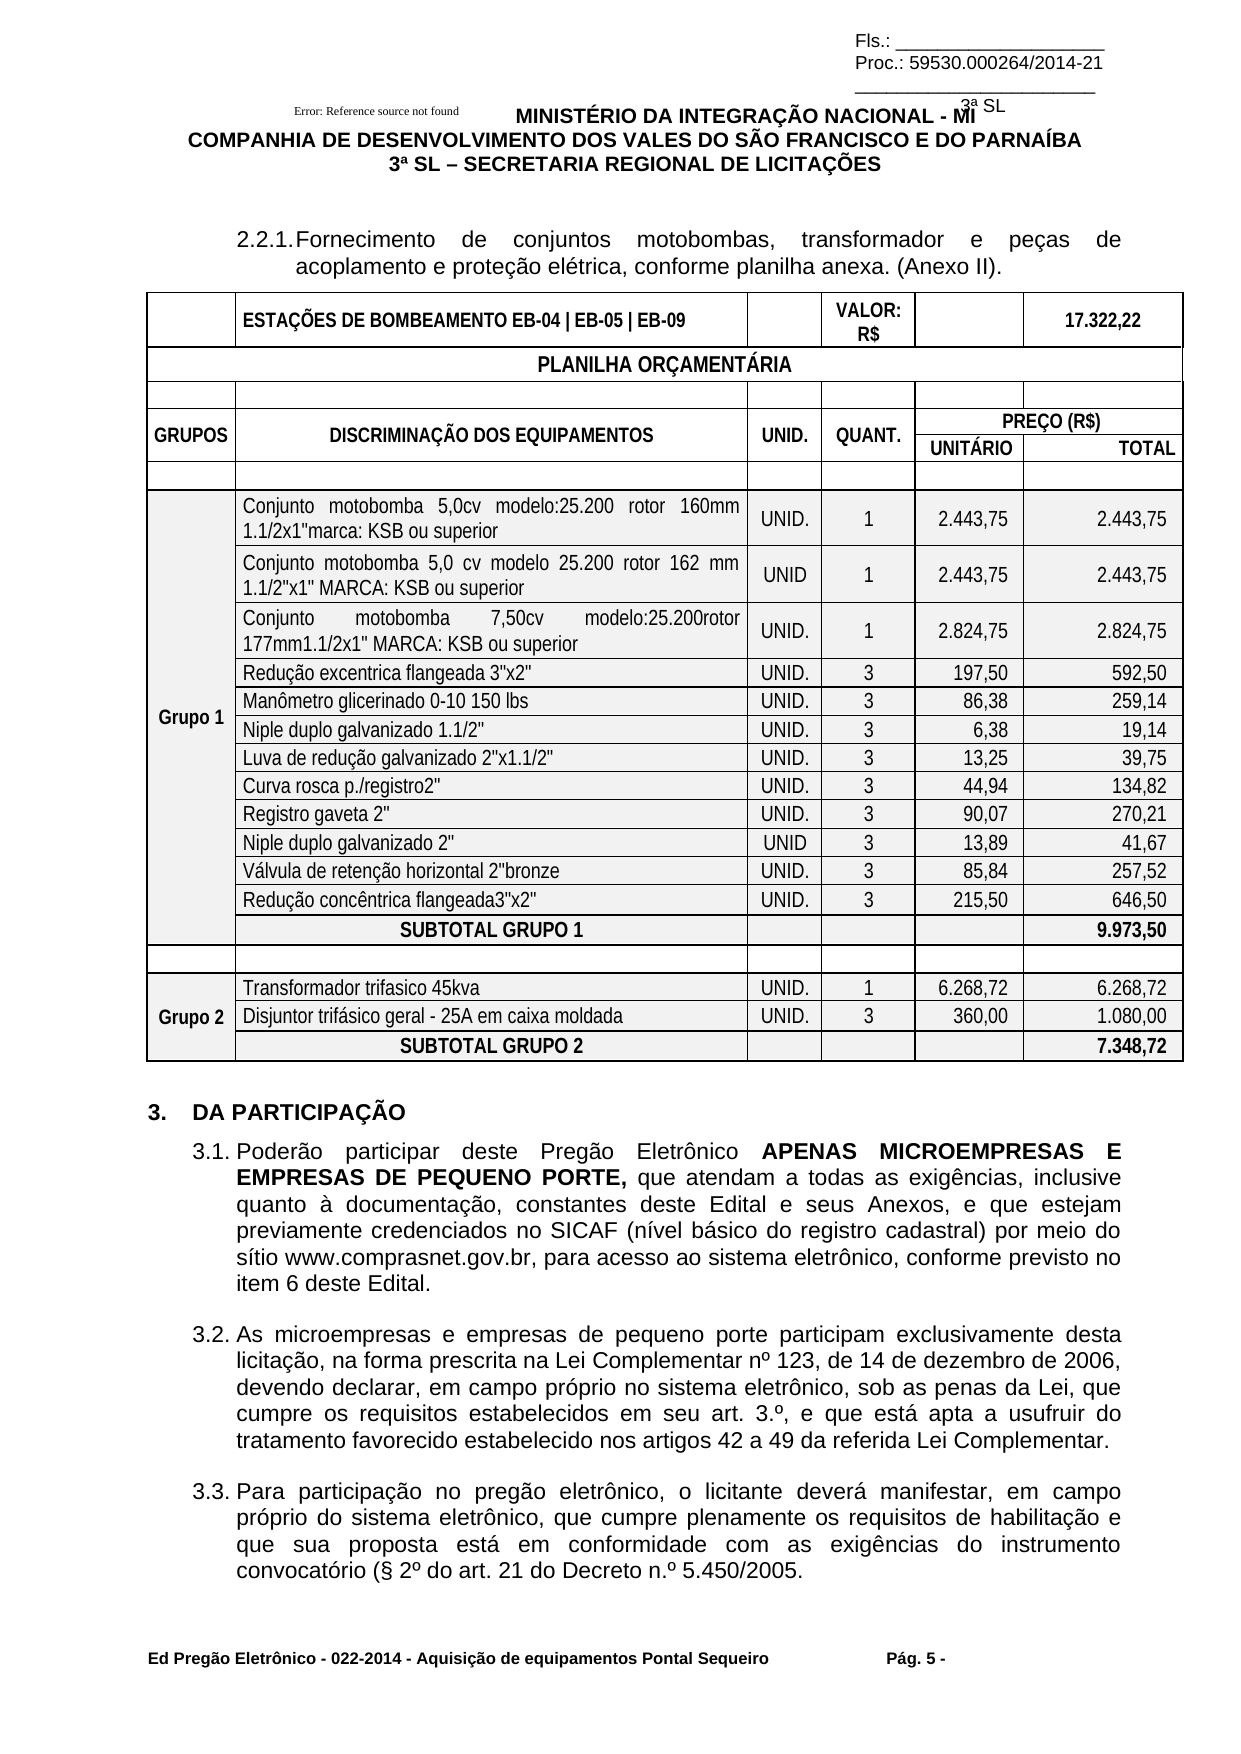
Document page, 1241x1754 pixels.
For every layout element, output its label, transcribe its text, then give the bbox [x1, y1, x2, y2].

table_cell Grupo 2 [148, 974, 235, 1059]
table_cell UNID. [748, 800, 821, 827]
table_cell UNID. [748, 857, 821, 884]
table_cell [748, 916, 821, 943]
table_cell 1 [822, 974, 914, 1000]
table_cell Niple duplo galvanizado 2" [236, 829, 747, 856]
list As microempresas e empresas de pequeno porte participam exclusivamente desta licitação, na forma prescrita na Lei Complementar nº 123, de 14 de dezembro de 2006, devendo declarar, em campo próprio no sistema eletrônico, sob as penas da Lei, que cumpre os requisitos estabelecidos em seu art. 3.º, e que está apta a usufruir do tratamento favorecido estabelecido nos artigos 42 a 49 da referida Lei Complementar. [192, 1321, 1122, 1453]
table_cell [916, 946, 1023, 972]
table_cell 85,84 [916, 857, 1023, 884]
table_cell 3 [822, 744, 914, 771]
table_cell Conjunto motobomba 7,50cv modelo:25.200rotor 177mm1.1/2x1" MARCA: KSB ou superior [236, 603, 747, 658]
table_cell 270,21 [1024, 800, 1182, 827]
table_cell UNID. [748, 1001, 821, 1030]
table_cell 90,07 [916, 800, 1023, 827]
table_cell 2.443,75 [916, 546, 1023, 602]
table_cell 259,14 [1024, 688, 1182, 714]
table_cell [822, 462, 914, 489]
table_cell [916, 916, 1023, 943]
table_cell 3 [822, 829, 914, 856]
table_cell [236, 462, 747, 489]
table_cell PREÇO (R$) [916, 409, 1182, 434]
table_cell Redução concêntrica flangeada3"x2" [236, 885, 747, 914]
table_cell 215,50 [916, 885, 1023, 914]
table_cell 19,14 [1024, 716, 1182, 743]
table_header [148, 293, 235, 346]
table_cell UNITÁRIO [916, 435, 1023, 461]
table_cell [148, 382, 235, 407]
table_cell 6,38 [916, 716, 1023, 743]
table_cell 1 [822, 546, 914, 602]
table_cell 2.443,75 [1024, 491, 1182, 545]
table_cell Registro gaveta 2" [236, 800, 747, 827]
table_cell [916, 382, 1023, 407]
table_cell [822, 946, 914, 972]
table_cell [748, 382, 821, 407]
table_header VALOR: R$ [822, 293, 914, 346]
table_cell 592,50 [1024, 659, 1182, 686]
table_cell GRUPOS [148, 409, 235, 461]
table_cell 3 [822, 688, 914, 714]
table_cell 646,50 [1024, 885, 1182, 914]
table_cell Válvula de retenção horizontal 2"bronze [236, 857, 747, 884]
table_cell DISCRIMINAÇÃO DOS EQUIPAMENTOS [236, 409, 747, 461]
table_cell UNID. [748, 603, 821, 658]
table_cell UNID. [748, 885, 821, 914]
table_cell [916, 1032, 1023, 1059]
table_cell 1 [822, 603, 914, 658]
table_cell 9.973,50 [1024, 916, 1182, 943]
table_cell [916, 462, 1023, 489]
table_cell 3 [822, 857, 914, 884]
table_cell [1024, 381, 1182, 407]
table_cell [148, 462, 235, 489]
table_cell 2.443,75 [1024, 546, 1182, 602]
table_cell TOTAL [1024, 435, 1182, 461]
table_header ESTAÇÕES DE BOMBEAMENTO EB-04 | EB-05 | EB-09 [236, 293, 747, 346]
table_cell 3 [822, 800, 914, 827]
table_cell Redução excentrica flangeada 3"x2" [236, 659, 747, 686]
table_cell [822, 382, 914, 407]
table_cell [236, 382, 747, 407]
table_cell UNID. [748, 409, 821, 461]
table_cell 3 [822, 659, 914, 686]
table_cell 7.348,72 [1024, 1032, 1182, 1059]
table_cell SUBTOTAL GRUPO 2 [236, 1032, 747, 1059]
table_cell Grupo 1 [148, 491, 235, 943]
list Fornecimento de conjuntos motobombas, transformador e peças de acoplamento e proteção elétrica, conforme planilha anexa. (Anexo II). [236, 226, 1122, 279]
table_cell 86,38 [916, 688, 1023, 714]
table_cell UNID [748, 829, 821, 856]
table_cell UNID. [748, 974, 821, 1000]
table_cell Transformador trifasico 45kva [236, 974, 747, 1000]
table_cell UNID. [748, 688, 821, 714]
table_cell UNID. [748, 716, 821, 743]
table_cell Curva rosca p./registro2" [236, 772, 747, 799]
table_cell 6.268,72 [916, 974, 1023, 1000]
table_cell QUANT. [822, 409, 914, 461]
table_cell [1024, 462, 1182, 489]
table_header [916, 293, 1023, 346]
table_cell Manômetro glicerinado 0-10 150 lbs [236, 688, 747, 714]
table_cell UNID. [748, 772, 821, 799]
table_cell 41,67 [1024, 829, 1182, 856]
table_cell 3 [822, 1001, 914, 1030]
list DA PARTICIPAÇÃO [148, 1099, 1122, 1126]
table_cell SUBTOTAL GRUPO 1 [236, 916, 747, 943]
table_cell 134,82 [1024, 772, 1182, 799]
table_cell PLANILHA ORÇAMENTÁRIA [148, 346, 1182, 381]
table_cell 360,00 [916, 1001, 1023, 1030]
table_cell UNID. [748, 744, 821, 771]
table_header 17.322,22 [1024, 293, 1182, 346]
list Poderão participar deste Pregão Eletrônico APENAS MICROEMPRESAS E EMPRESAS DE PEQUENO PORTE, que atendam a todas as exigências, inclusive quanto à documentação, constantes deste Edital e seus Anexos, e que estejam previamente credenciados no SICAF (nível básico do registro cadastral) por meio do sítio www.comprasnet.gov.br, para acesso ao sistema eletrônico, conforme previsto no item 6 deste Edital. [192, 1138, 1122, 1296]
table_cell [748, 1032, 821, 1059]
table_cell [748, 946, 821, 972]
table_cell 2.443,75 [916, 491, 1023, 545]
table_cell 2.824,75 [1024, 603, 1182, 658]
table_cell 44,94 [916, 772, 1023, 799]
table_cell Disjuntor trifásico geral - 25A em caixa moldada [236, 1001, 747, 1030]
table_cell [236, 946, 747, 972]
table_cell UNID. [748, 659, 821, 686]
table_cell Luva de redução galvanizado 2"x1.1/2" [236, 744, 747, 771]
table_cell 6.268,72 [1024, 974, 1182, 1000]
table_cell UNID [748, 546, 821, 602]
table_cell 2.824,75 [916, 603, 1023, 658]
table_cell [822, 916, 914, 943]
table_cell 3 [822, 885, 914, 914]
table_cell 3 [822, 772, 914, 799]
table_cell Niple duplo galvanizado 1.1/2" [236, 716, 747, 743]
table_cell [822, 1032, 914, 1059]
table_header [748, 293, 821, 346]
table_cell [148, 946, 235, 972]
table_cell 13,25 [916, 744, 1023, 771]
table_cell 257,52 [1024, 857, 1182, 884]
table_cell UNID. [748, 491, 821, 545]
table_cell Conjunto motobomba 5,0 cv modelo 25.200 rotor 162 mm 1.1/2"x1" MARCA: KSB ou superior [236, 546, 747, 602]
table_cell 13,89 [916, 829, 1023, 856]
table_cell 3 [822, 716, 914, 743]
table_cell 197,50 [916, 659, 1023, 686]
table_cell Conjunto motobomba 5,0cv modelo:25.200 rotor 160mm 1.1/2x1"marca: KSB ou superior [236, 491, 747, 545]
table_cell 1.080,00 [1024, 1001, 1182, 1030]
table_cell 39,75 [1024, 744, 1182, 771]
list Para participação no pregão eletrônico, o licitante deverá manifestar, em campo próprio do sistema eletrônico, que cumpre plenamente os requisitos de habilitação e que sua proposta está em conformidade com as exigências do instrumento convocatório (§ 2º do art. 21 do Decreto n.º 5.450/2005. [192, 1478, 1122, 1583]
table_cell [748, 462, 821, 489]
table_cell [1024, 946, 1182, 972]
table_cell 1 [822, 491, 914, 545]
